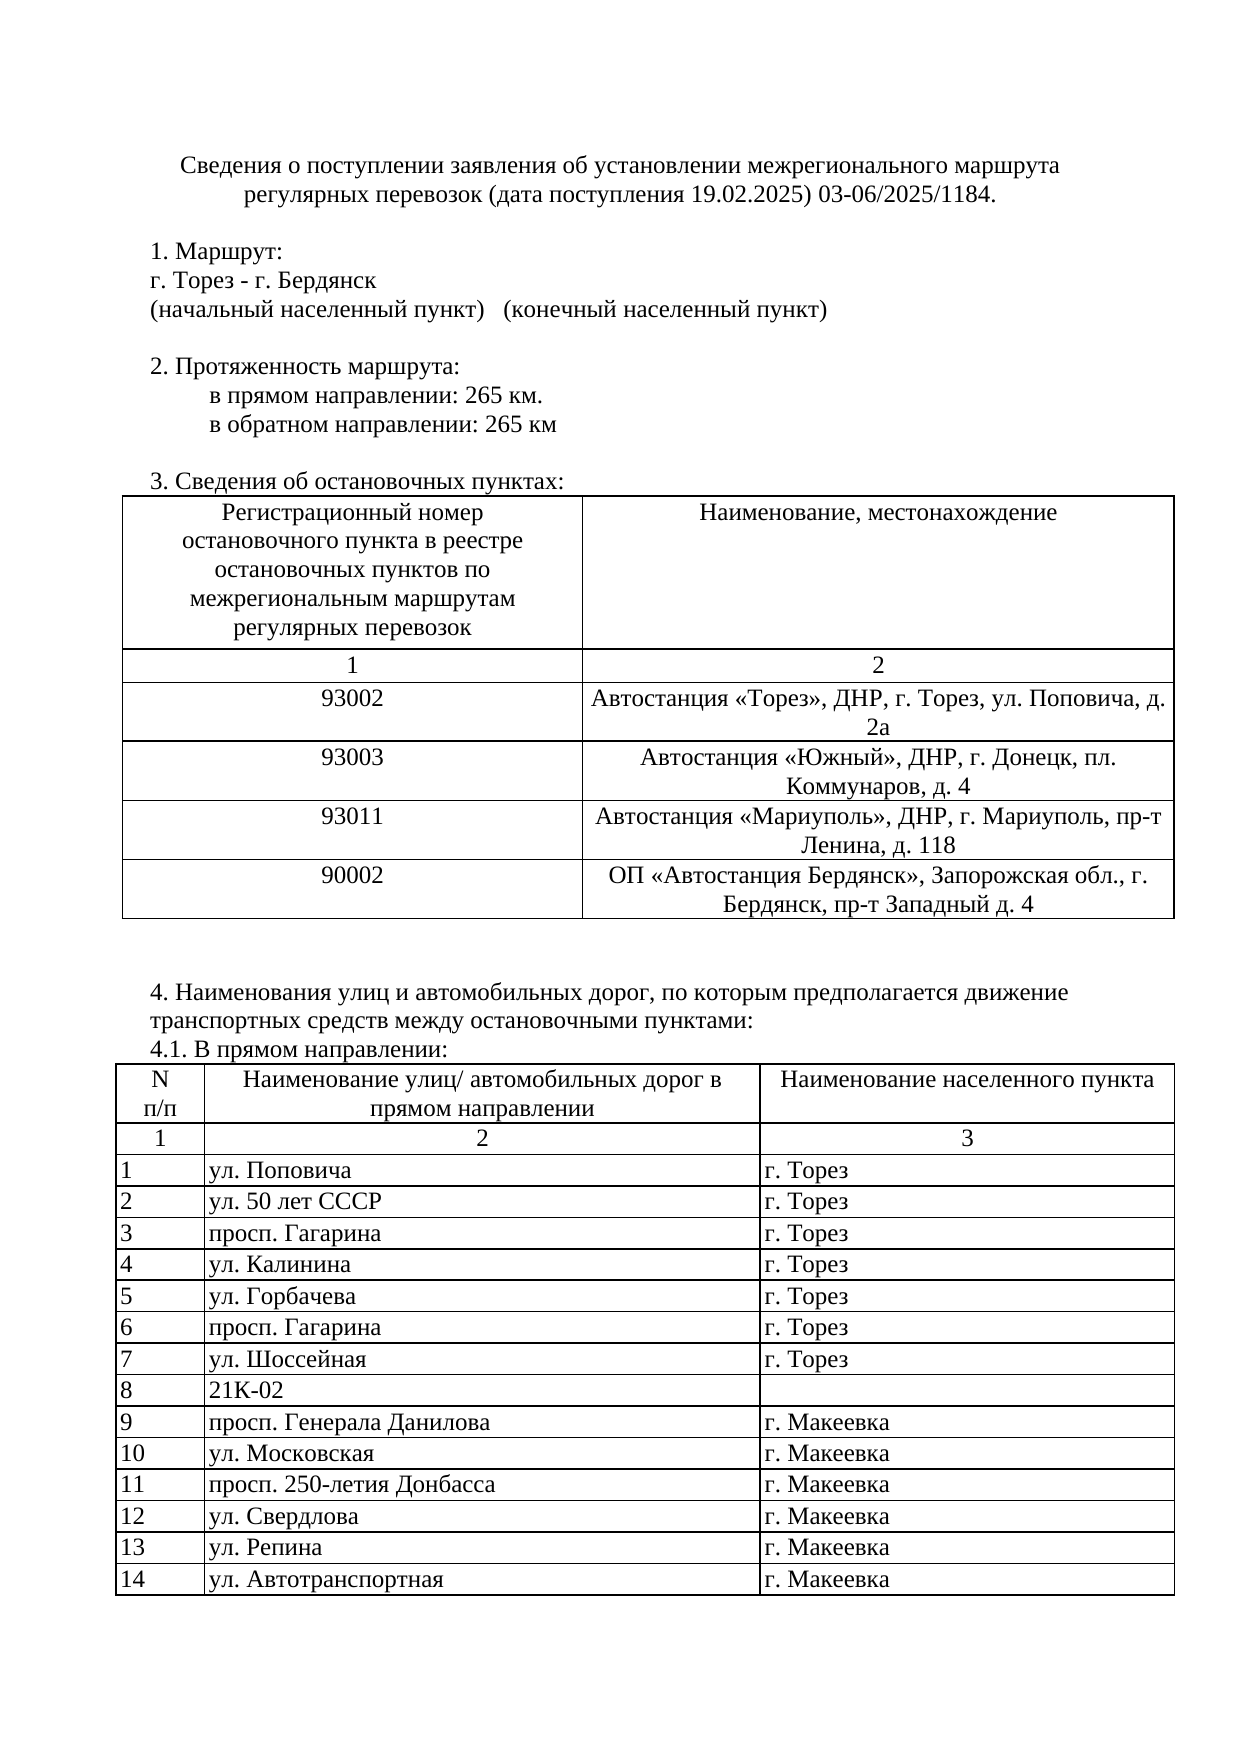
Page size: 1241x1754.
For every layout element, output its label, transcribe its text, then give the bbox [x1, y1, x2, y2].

table_cell г. Макеевка [761, 1501, 1174, 1531]
table_header Наименование, местонахождение [583, 497, 1173, 648]
text в прямом направлении: 265 км. [150, 380, 1090, 409]
text 2. Протяженность маршрута: [150, 351, 1090, 380]
table_cell г. Макеевка [761, 1564, 1174, 1594]
table_cell ОП «Автостанция Бердянск», Запорожская обл., г. Бердянск, пр-т Западный д. 4 [583, 860, 1173, 918]
table_cell 3 [761, 1124, 1174, 1153]
table_cell г. Торез [761, 1344, 1174, 1374]
table_cell ул. Свердлова [205, 1501, 759, 1531]
table_header N п/п [117, 1065, 204, 1122]
table_cell 90002 [123, 860, 582, 918]
table_cell 93011 [123, 801, 582, 858]
table_cell Автостанция «Мариуполь», ДНР, г. Мариуполь, пр-т Ленина, д. 118 [583, 801, 1173, 858]
table_cell г. Макеевка [761, 1470, 1174, 1499]
table_cell 6 [117, 1312, 204, 1342]
table_cell ул. Автотранспортная [205, 1564, 759, 1594]
table_cell 1 [123, 650, 582, 681]
text г. Торез - г. Бердянск [150, 265, 1090, 294]
table_cell 1 [117, 1155, 204, 1185]
text (начальный населенный пункт) (конечный населенный пункт) [150, 294, 1090, 322]
table_cell 5 [117, 1281, 204, 1311]
table_cell Автостанция «Торез», ДНР, г. Торез, ул. Поповича, д. 2а [583, 683, 1173, 740]
table_cell г. Торез [761, 1187, 1174, 1216]
table_cell Автостанция «Южный», ДНР, г. Донецк, пл. Коммунаров, д. 4 [583, 742, 1173, 799]
table_cell 9 [117, 1407, 204, 1437]
table_cell г. Макеевка [761, 1438, 1174, 1468]
table_cell ул. Поповича [205, 1155, 759, 1185]
text в обратном направлении: 265 км [150, 409, 1090, 437]
table_cell 10 [117, 1438, 204, 1468]
table_cell ул. Репина [205, 1533, 759, 1562]
table_cell г. Макеевка [761, 1533, 1174, 1562]
table_cell просп. Гагарина [205, 1218, 759, 1248]
table_cell ул. Горбачева [205, 1281, 759, 1311]
table_header Наименование населенного пункта [761, 1065, 1174, 1122]
table_cell 2 [583, 650, 1173, 681]
table_cell г. Торез [761, 1155, 1174, 1185]
table_cell г. Торез [761, 1281, 1174, 1311]
table_cell г. Торез [761, 1218, 1174, 1248]
table_cell ул. Шоссейная [205, 1344, 759, 1374]
table_cell 12 [117, 1501, 204, 1531]
table_cell 21К-02 [205, 1375, 759, 1405]
table_cell 2 [205, 1124, 759, 1153]
table_cell просп. 250-летия Донбасса [205, 1470, 759, 1499]
table_cell ул. Московская [205, 1438, 759, 1468]
text 3. Сведения об остановочных пунктах: [150, 466, 1090, 495]
text 4. Наименования улиц и автомобильных дорог, по которым предполагается движение транспортных средств между остановочными пунктами: [150, 977, 1090, 1034]
table_header Наименование улиц/ автомобильных дорог в прямом направлении [205, 1065, 759, 1122]
table_cell 2 [117, 1187, 204, 1216]
text Сведения о поступлении заявления об установлении межрегионального маршрута регулярных перевозок (дата поступления 19.02.2025) 03-06/2025/1184. [150, 150, 1090, 207]
table_cell 7 [117, 1344, 204, 1374]
text 1. Маршрут: [150, 236, 1090, 265]
table_cell г. Макеевка [761, 1407, 1174, 1437]
text 4.1. В прямом направлении: [150, 1034, 1090, 1063]
table_cell 14 [117, 1564, 204, 1594]
table_cell 93003 [123, 742, 582, 799]
table_cell 1 [117, 1124, 204, 1153]
table_cell [761, 1375, 1174, 1405]
table_cell ул. 50 лет СССР [205, 1187, 759, 1216]
table_cell 4 [117, 1250, 204, 1279]
table_cell 8 [117, 1375, 204, 1405]
table_cell 11 [117, 1470, 204, 1499]
table_cell г. Торез [761, 1312, 1174, 1342]
table_cell г. Торез [761, 1250, 1174, 1279]
table_cell 93002 [123, 683, 582, 740]
table_cell 13 [117, 1533, 204, 1562]
table_header Регистрационный номер остановочного пункта в реестре остановочных пунктов по межрегиональным маршрутам регулярных перевозок [123, 497, 582, 648]
table_cell просп. Гагарина [205, 1312, 759, 1342]
table_cell 3 [117, 1218, 204, 1248]
table_cell ул. Калинина [205, 1250, 759, 1279]
table_cell просп. Генерала Данилова [205, 1407, 759, 1437]
